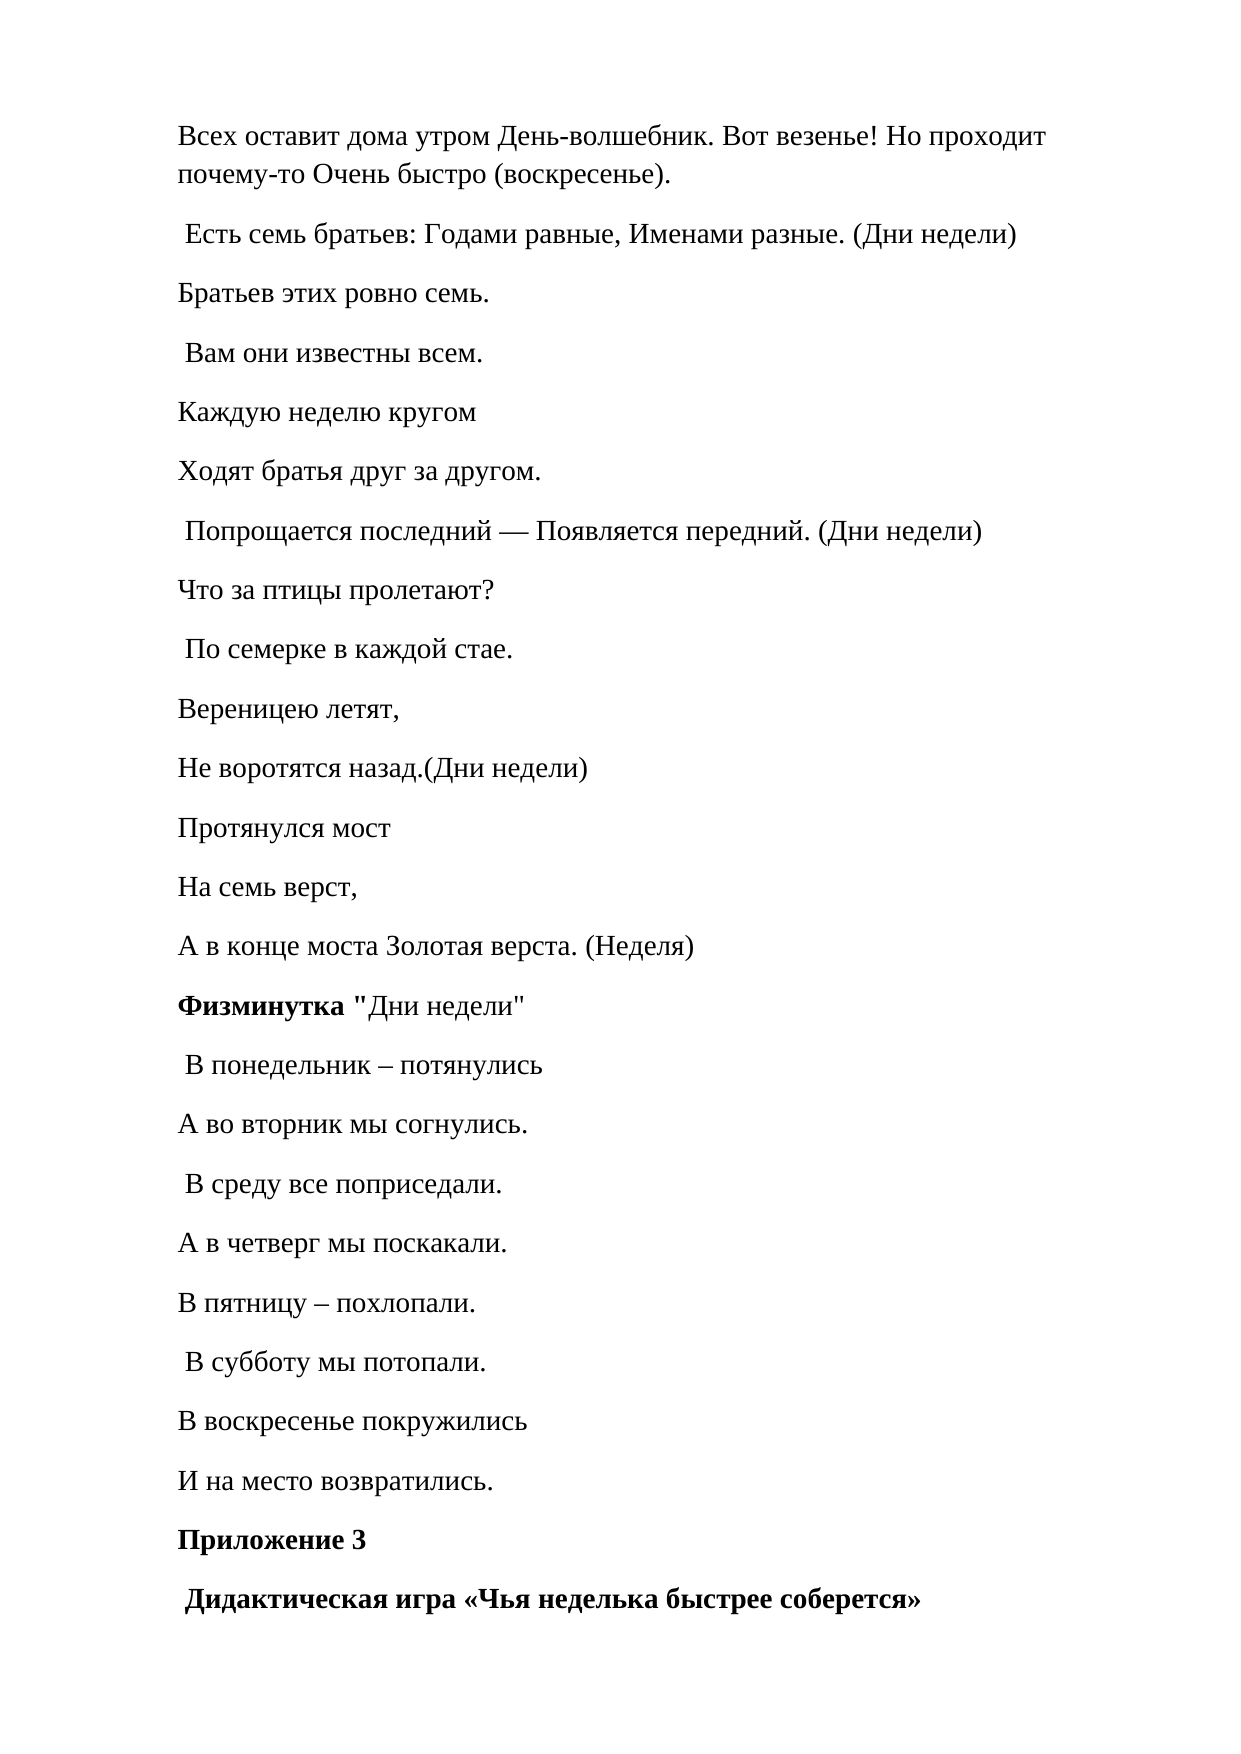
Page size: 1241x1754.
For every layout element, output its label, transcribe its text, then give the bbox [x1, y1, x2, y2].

text Братьев этих ровно семь. [177, 275, 1152, 309]
text В субботу мы потопали. [177, 1344, 1152, 1378]
text Что за птицы пролетают? [177, 572, 1152, 606]
text И на место возвратились. [177, 1463, 1152, 1496]
text Не воротятся назад.(Дни недели) [177, 750, 1152, 784]
text Есть семь братьев: Годами равные, Именами разные. (Дни недели) [177, 216, 1152, 249]
text Каждую неделю кругом [177, 394, 1152, 428]
text Ходят братья друг за другом. [177, 453, 1152, 487]
text Приложение 3 [177, 1522, 1152, 1556]
text В среду все поприседали. [177, 1166, 1152, 1199]
text Вам они известны всем. [177, 335, 1152, 368]
text Физминутка "Дни недели" [177, 988, 1152, 1021]
text Вереницею летят, [177, 691, 1152, 724]
text Дидактическая игра «Чья неделька быстрее соберется» [177, 1582, 1152, 1615]
text В понедельник – потянулись [177, 1047, 1152, 1081]
text В воскресенье покружились [177, 1403, 1152, 1437]
text А в конце моста Золотая верста. (Неделя) [177, 928, 1152, 962]
text На семь верст, [177, 869, 1152, 903]
text Попрощается последний — Появляется передний. (Дни недели) [177, 513, 1152, 546]
text Протянулся мост [177, 810, 1152, 843]
text А в четверг мы поскакали. [177, 1225, 1152, 1259]
text А во вторник мы согнулись. [177, 1107, 1152, 1140]
text В пятницу – похлопали. [177, 1285, 1152, 1318]
text По семерке в каждой стае. [177, 632, 1152, 665]
text Всех оставит дома утром День-волшебник. Вот везенье! Но проходит почему-то Очень быстро (воскресенье). [177, 118, 1152, 190]
